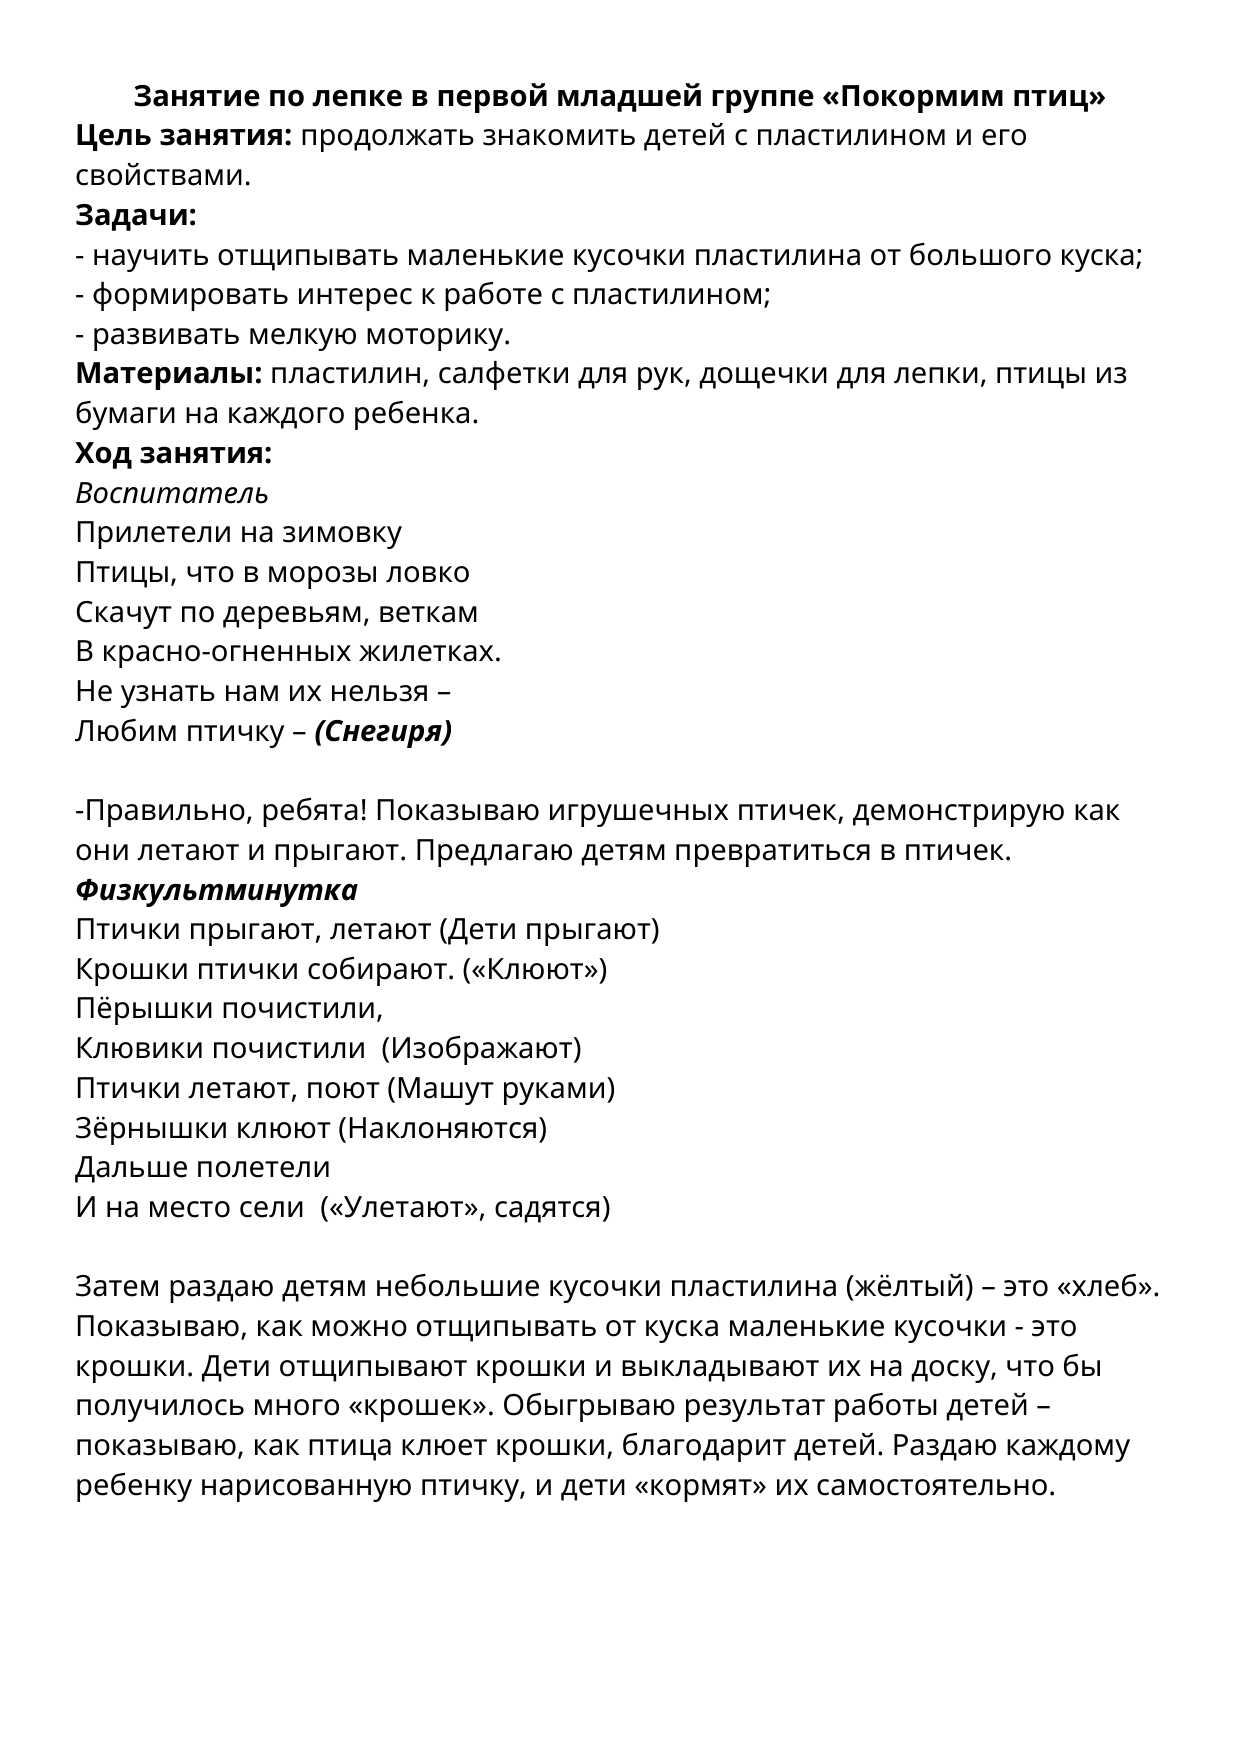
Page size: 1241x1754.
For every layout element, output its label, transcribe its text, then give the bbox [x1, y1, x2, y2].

text В красно-огненных жилетках. [75, 631, 1165, 670]
text - развивать мелкую моторику. [75, 313, 1165, 353]
text Затем раздаю детям небольшие кусочки пластилина (жёлтый) – это «хлеб». Показываю, как можно отщипывать от куска маленькие кусочки - это крошки. Дети отщипывают крошки и выкладывают их на доску, что бы получилось много «крошек». Обыгрываю результат работы детей – показываю, как птица клюет крошки, благодарит детей. Раздаю каждому ребенку нарисованную птичку, и дети «кормят» их самостоятельно. [75, 1266, 1165, 1504]
text Занятие по лепке в первой младшей группе «Покормим птиц» [75, 75, 1165, 115]
text Птички прыгают, летают (Дети прыгают) Крошки птички собирают. («Клюют») Пёрышки почистили, Клювики почистили (Изображают) Птички летают, поют (Машут руками) Зёрнышки клюют (Наклоняются) Дальше полетели И на место сели («Улетают», садятся) [75, 908, 1165, 1226]
text -Правильно, ребята! Показываю игрушечных птичек, демонстрирую как они летают и прыгают. Предлагаю детям превратиться в птичек. [75, 789, 1165, 869]
text Прилетели на зимовку [75, 512, 1165, 551]
text - формировать интерес к работе с пластилином; [75, 273, 1165, 313]
text Любим птичку – (Снегиря) [75, 710, 1165, 750]
text Цель занятия: продолжать знакомить детей с пластилином и его свойствами. [75, 115, 1165, 194]
text Птицы, что в морозы ловко [75, 551, 1165, 591]
text Не узнать нам их нельзя – [75, 670, 1165, 710]
text Ход занятия: [75, 432, 1165, 472]
text Материалы: пластилин, салфетки для рук, дощечки для лепки, птицы из бумаги на каждого ребенка. [75, 353, 1165, 432]
text Задачи: [75, 194, 1165, 234]
text Скачут по деревьям, веткам [75, 591, 1165, 631]
text Физкультминутка [75, 869, 1165, 908]
text - научить отщипывать маленькие кусочки пластилина от большого куска; [75, 234, 1165, 273]
text Воспитатель [75, 472, 1165, 512]
